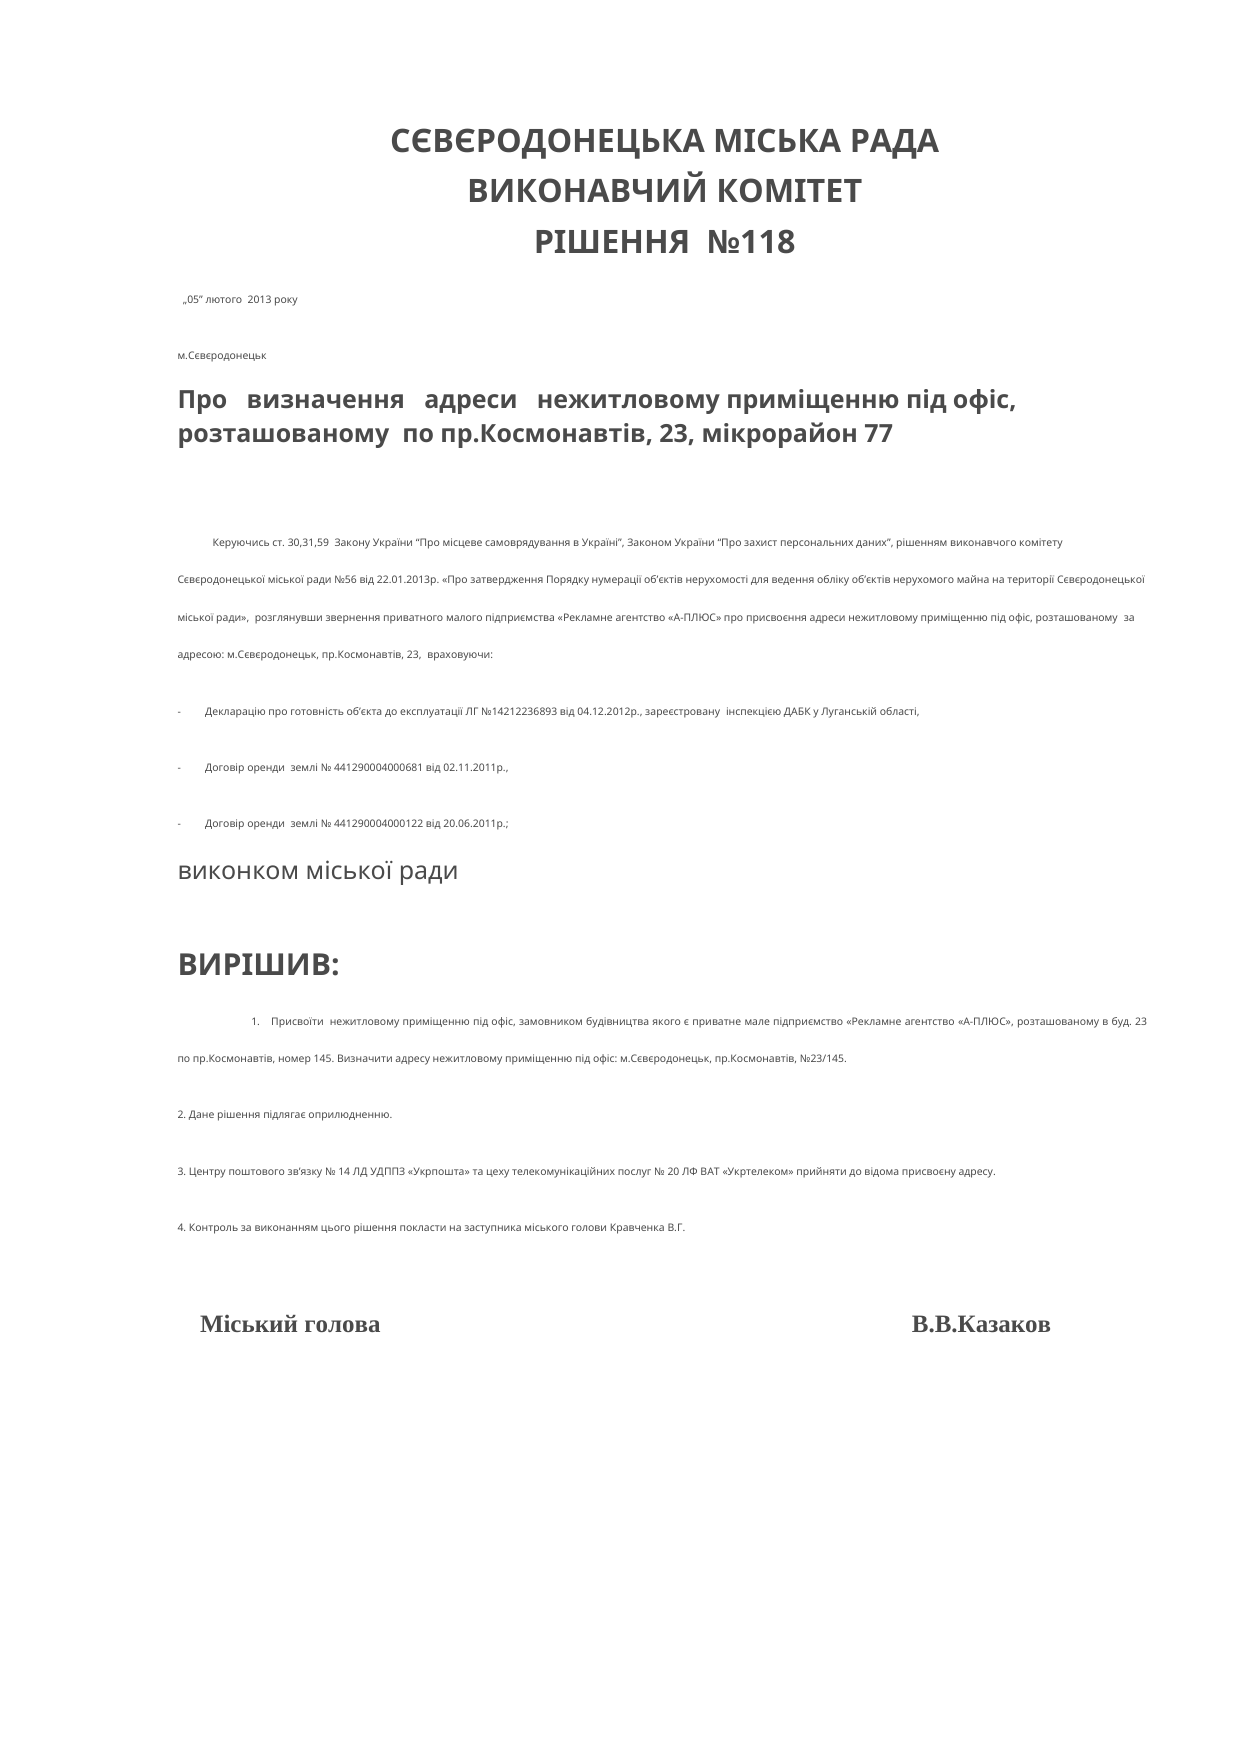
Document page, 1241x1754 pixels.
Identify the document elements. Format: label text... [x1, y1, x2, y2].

text 4. Контроль за виконанням цього рішення покласти на заступника міського голови Кравченка В.Г. [177, 1197, 1152, 1234]
text м.Сєвєродонецьк [177, 325, 1152, 362]
text 1. Присвоїти нежитловому приміщенню під офіс, замовником будівництва якого є приватне мале підприємство «Рекламне агентство «А-ПЛЮС», розташованому в буд. 23 по пр.Космонавтів, номер 145. Визначити адресу нежитловому приміщенню під офіс: м.Сєвєродонецьк, пр.Космонавтів, №23/145. [177, 991, 1152, 1066]
text Керуючись ст. 30,31,59 Закону України “Про місцеве самоврядування в Україні”, Законом України “Про захист персональних даних”, рішенням виконавчого комітету Сєвєродонецької міської ради №56 від 22.01.2013р. «Про затвердження Порядку нумерації об’єктів нерухомості для ведення обліку об’єктів нерухомого майна на території Сєвєродонецької міської ради», розглянувши звернення приватного малого підприємства «Рекламне агентство «А-ПЛЮС» про присвоєння адреси нежитловому приміщенню під офіс, розташованому за адресою: м.Сєвєродонецьк, пр.Космонавтів, 23, враховуючи: [177, 512, 1152, 662]
text Про визначення адреси нежитловому приміщенню під офіс, розташованому по пр.Космонавтів, 23, мікрорайон 77 [177, 381, 1152, 449]
table_header Міський голова В.В.Казаков [189, 1309, 1163, 1357]
text виконком міської ради [177, 849, 1152, 887]
text ВИКОНАВЧИЙ КОМІТЕТ [177, 168, 1152, 212]
text СЄВЄРОДОНЕЦЬКА МІСЬКА РАДА [177, 118, 1152, 162]
text „05” лютого 2013 року [177, 269, 1152, 306]
text РІШЕННЯ №118 [177, 218, 1152, 262]
text - Декларацію про готовність об’єкта до експлуатації ЛГ №14212236893 від 04.12.2012р., зареєстровану інспекцією ДАБК у Луганській області, [177, 681, 1152, 718]
text - Договір оренди землі № 441290004000681 від 02.11.2011р., [177, 737, 1152, 774]
text 3. Центру поштового зв’язку № 14 ЛД УДППЗ «Укрпошта» та цеху телекомунікаційних послуг № 20 ЛФ ВАТ «Укртелеком» прийняти до відома присвоєну адресу. [177, 1141, 1152, 1178]
text - Договір оренди землі № 441290004000122 від 20.06.2011р.; [177, 793, 1152, 831]
text ВИРІШИВ: [177, 943, 1152, 984]
text 2. Дане рішення підлягає оприлюдненню. [177, 1084, 1152, 1122]
